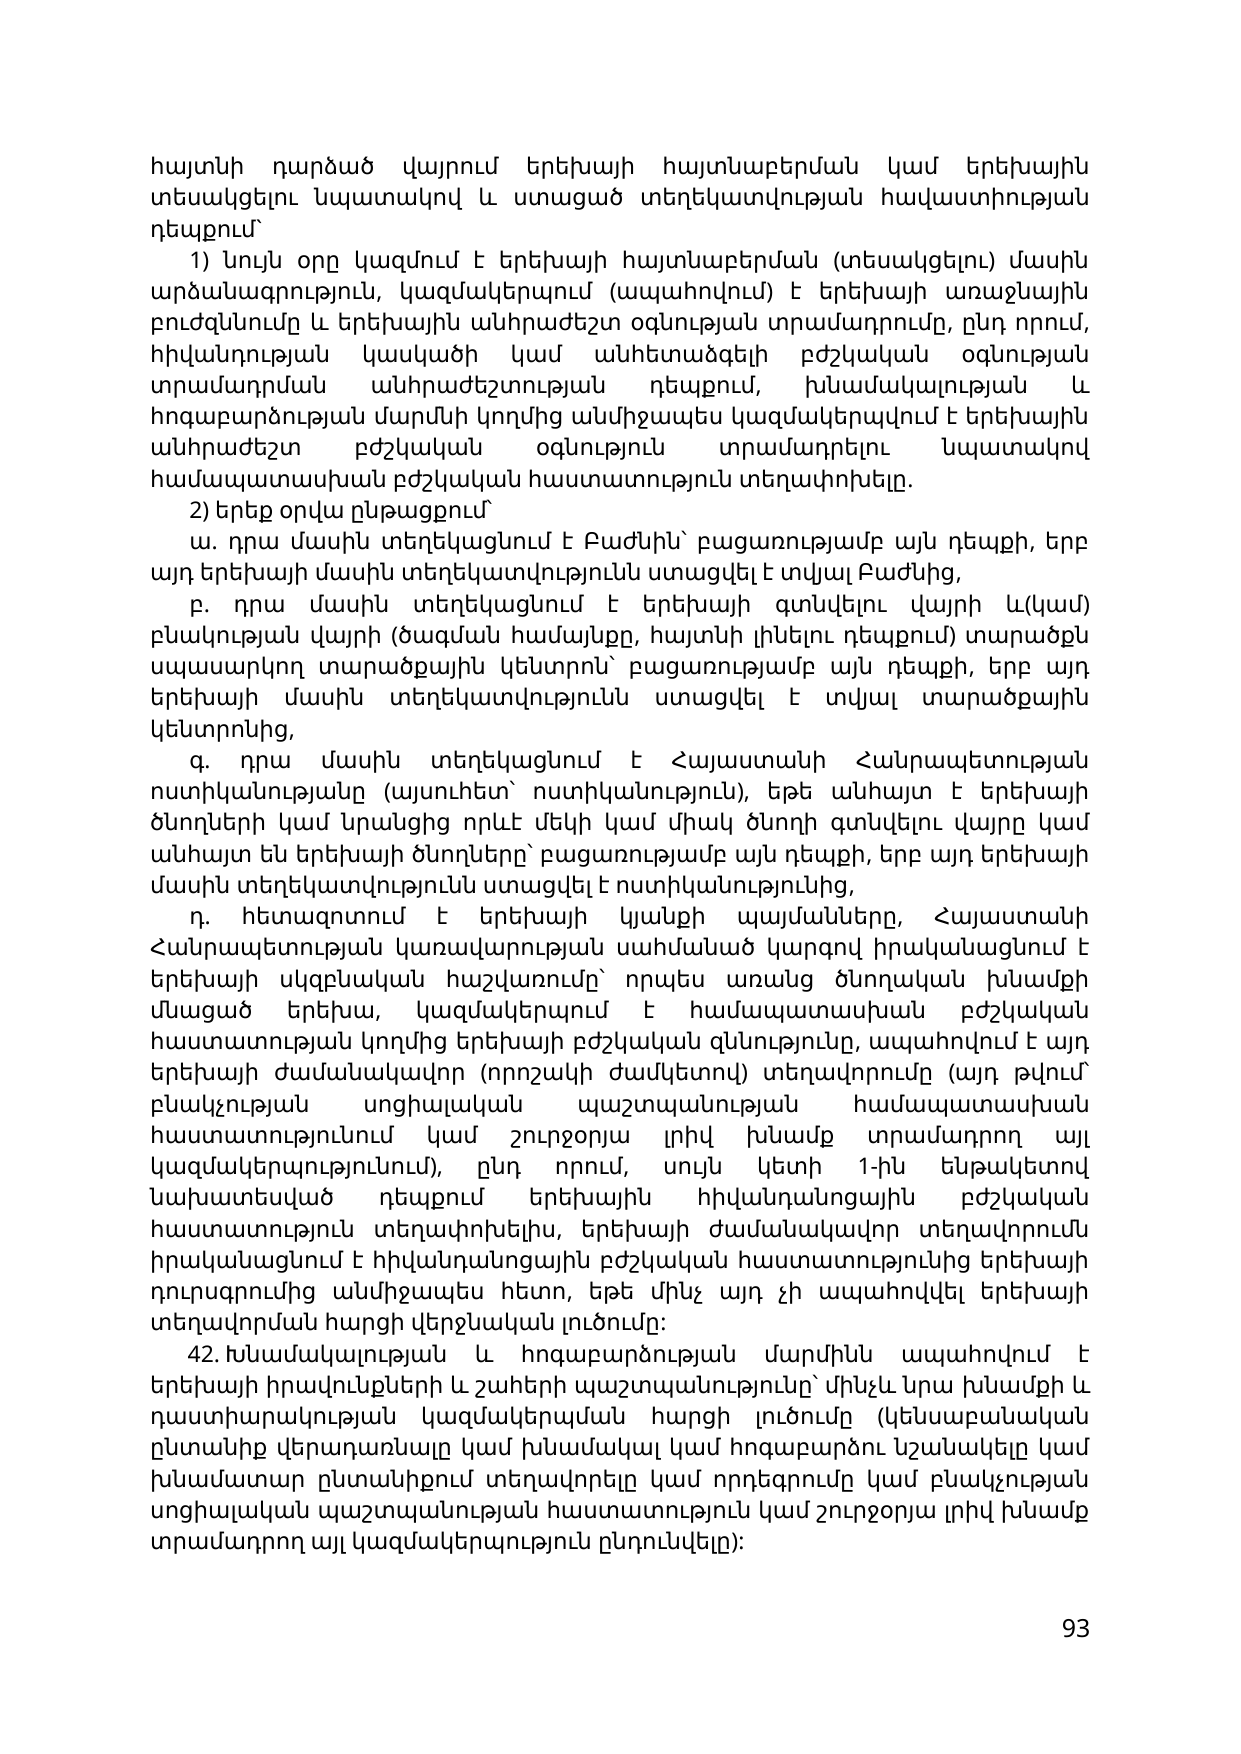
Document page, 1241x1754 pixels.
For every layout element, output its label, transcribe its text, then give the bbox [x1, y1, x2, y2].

text ա. դրա մասին տեղեկացնում է Բաժնին՝ բացառությամբ այն դեպքի, երբ այդ երեխայի մասին տեղեկատվությունն ստացվել է տվյալ Բաժնից, [150, 525, 1090, 587]
text 2) երեք օրվա ընթացքում՝ [150, 494, 1090, 525]
list Խնամակալության և հոգաբարձության մարմինն ապահովում է երեխայի իրավունքների և շահերի պաշտպանությունը՝ մինչև նրա խնամքի և դաստիարակության կազմակերպման հարցի լուծումը (կենսաբանական ընտանիք վերադառնալը կամ խնամակալ կամ հոգաբարձու նշանակելը կամ խնամատար ընտանիքում տեղավորելը կամ որդեգրումը կամ բնակչության սոցիալական պաշտպանության հաստատություն կամ շուրջօրյա լրիվ խնամք տրամադրող այլ կազմակերպություն ընդունվելը): [150, 1337, 1090, 1556]
text բ. դրա մասին տեղեկացնում է երեխայի գտնվելու վայրի և(կամ) բնակության վայրի (ծագման համայնքը, հայտնի լինելու դեպքում) տարածքն սպասարկող տարածքային կենտրոն՝ բացառությամբ այն դեպքի, երբ այդ երեխայի մասին տեղեկատվությունն ստացվել է տվյալ տարածքային կենտրոնից, [150, 587, 1090, 744]
text 1) նույն օրը կազմում է երեխայի հայտնաբերման (տեսակցելու) մասին արձանագրություն, կազմակերպում (ապահովում) է երեխայի առաջնային բուժզննումը և երեխային անհրաժեշտ օգնության տրամադրումը, ընդ որում, հիվանդության կասկածի կամ անհետաձգելի բժշկական օգնության տրամադրման անհրաժեշտության դեպքում, խնամակալության և հոգաբարձության մարմնի կողմից անմիջապես կազմակերպվում է երեխային անհրաժեշտ բժշկական օգնություն տրամադրելու նպատակով համապատասխան բժշկական հաստատություն տեղափոխելը. [150, 244, 1090, 494]
text գ. դրա մասին տեղեկացնում է Հայաստանի Հանրապետության ոստիկանությանը (այսուհետ՝ ոստիկանություն), եթե անհայտ է երեխայի ծնողների կամ նրանցից որևէ մեկի կամ միակ ծնողի գտնվելու վայրը կամ անհայտ են երեխայի ծնողները՝ բացառությամբ այն դեպքի, երբ այդ երեխայի մասին տեղեկատվությունն ստացվել է ոստիկանությունից, [150, 744, 1090, 900]
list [150, 150, 1090, 244]
text դ. հետազոտում է երեխայի կյանքի պայմանները, Հայաստանի Հանրապետության կառավարության սահմանած կարգով իրականացնում է երեխայի սկզբնական հաշվառումը՝ որպես առանց ծնողական խնամքի մնացած երեխա, կազմակերպում է համապատասխան բժշկական հաստատության կողմից երեխայի բժշկական զննությունը, ապահովում է այդ երեխայի ժամանակավոր (որոշակի ժամկետով) տեղավորումը (այդ թվում՝ բնակչության սոցիալական պաշտպանության համապատասխան հաստատությունում կամ շուրջօրյա լրիվ խնամք տրամադրող այլ կազմակերպությունում), ընդ որում, սույն կետի 1-ին ենթակետով նախատեսված դեպքում երեխային հիվանդանոցային բժշկական հաստատություն տեղափոխելիս, երեխայի ժամանակավոր տեղավորումն իրականացնում է հիվանդանոցային բժշկական հաստատությունից երեխայի դուրսգրումից անմիջապես հետո, եթե մինչ այդ չի ապահովվել երեխայի տեղավորման հարցի վերջնական լուծումը: [150, 900, 1090, 1337]
